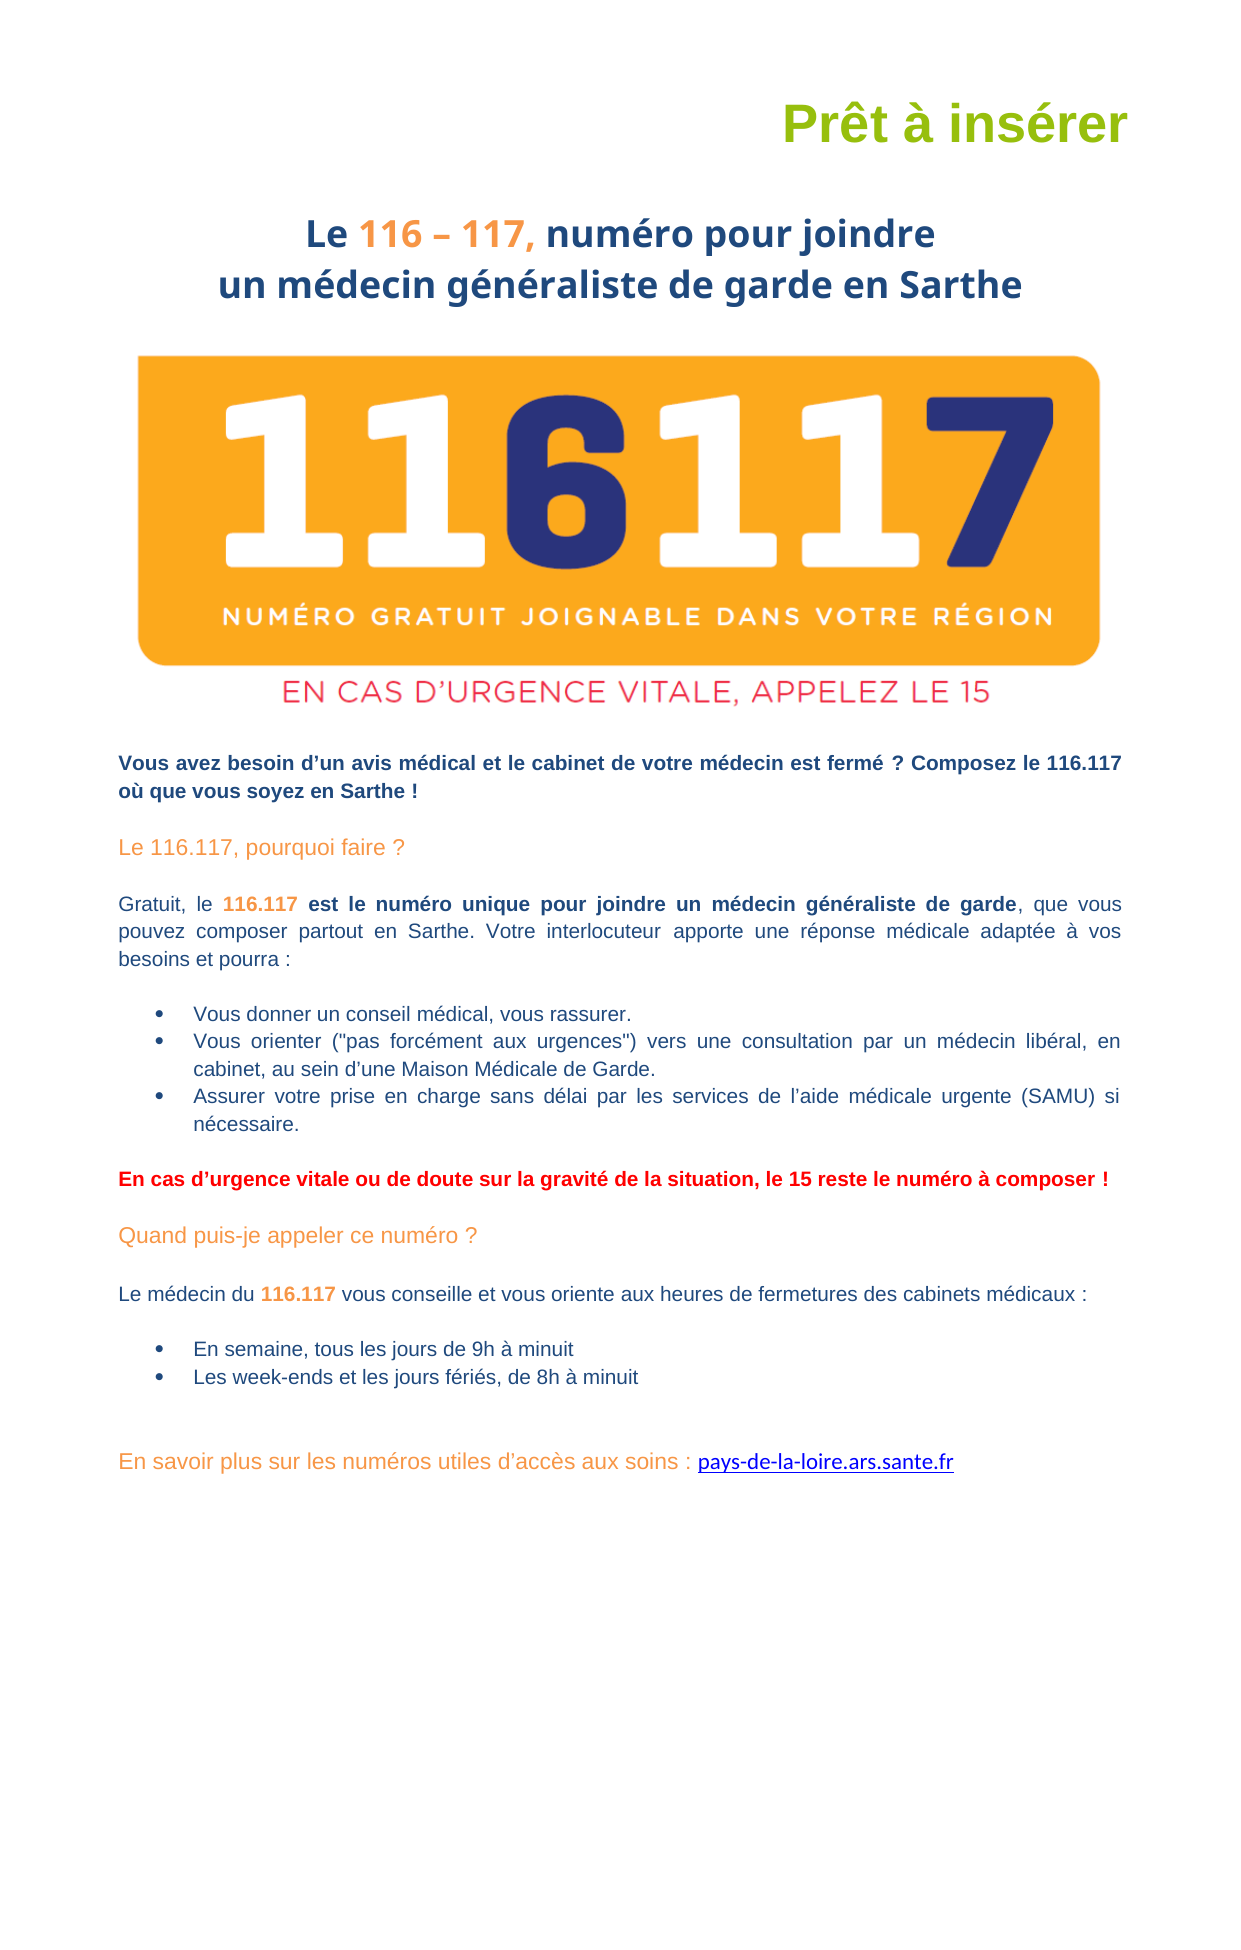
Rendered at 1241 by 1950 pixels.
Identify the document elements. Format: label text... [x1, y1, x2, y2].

text un médecin généraliste de garde en Sarthe [118, 259, 1122, 310]
list Vous orienter ("pas forcément aux urgences") vers une consultation par un médecin libéral, en cabinet, au sein d’une Maison Médicale de Garde. [156, 1029, 1122, 1081]
text Gratuit, le 116.117 est le numéro unique pour joindre un médecin généraliste de garde, que vous pouvez composer partout en Sarthe. Votre interlocuteur apporte une réponse médicale adaptée à vos besoins et pourra : [118, 891, 1122, 970]
text Le 116 – 117, numéro pour joindre [118, 208, 1122, 259]
list Assurer votre prise en charge sans délai par les services de l’aide médicale urgente (SAMU) si nécessaire. [156, 1084, 1122, 1136]
list Vous donner un conseil médical, vous rassurer. [156, 1001, 1122, 1026]
text Le 116.117, pourquoi faire ? [118, 834, 1122, 860]
picture [118, 342, 1123, 720]
list En semaine, tous les jours de 9h à minuit [156, 1337, 1122, 1361]
list Les week-ends et les jours fériés, de 8h à minuit [156, 1365, 1122, 1389]
text Quand puis-je appeler ce numéro ? [118, 1222, 1122, 1248]
text Le médecin du 116.117 vous conseille et vous oriente aux heures de fermetures des cabinets médicaux : [118, 1282, 1122, 1306]
text En savoir plus sur les numéros utiles d’accès aux soins : pays-de-la-loire.ars.sante.fr [118, 1447, 1122, 1475]
text En cas d’urgence vitale ou de doute sur la gravité de la situation, le 15 reste le numéro à composer ! [118, 1167, 1122, 1191]
text Vous avez besoin d’un avis médical et le cabinet de votre médecin est fermé ? Composez le 116.117 où que vous soyez en Sarthe ! [118, 751, 1122, 803]
